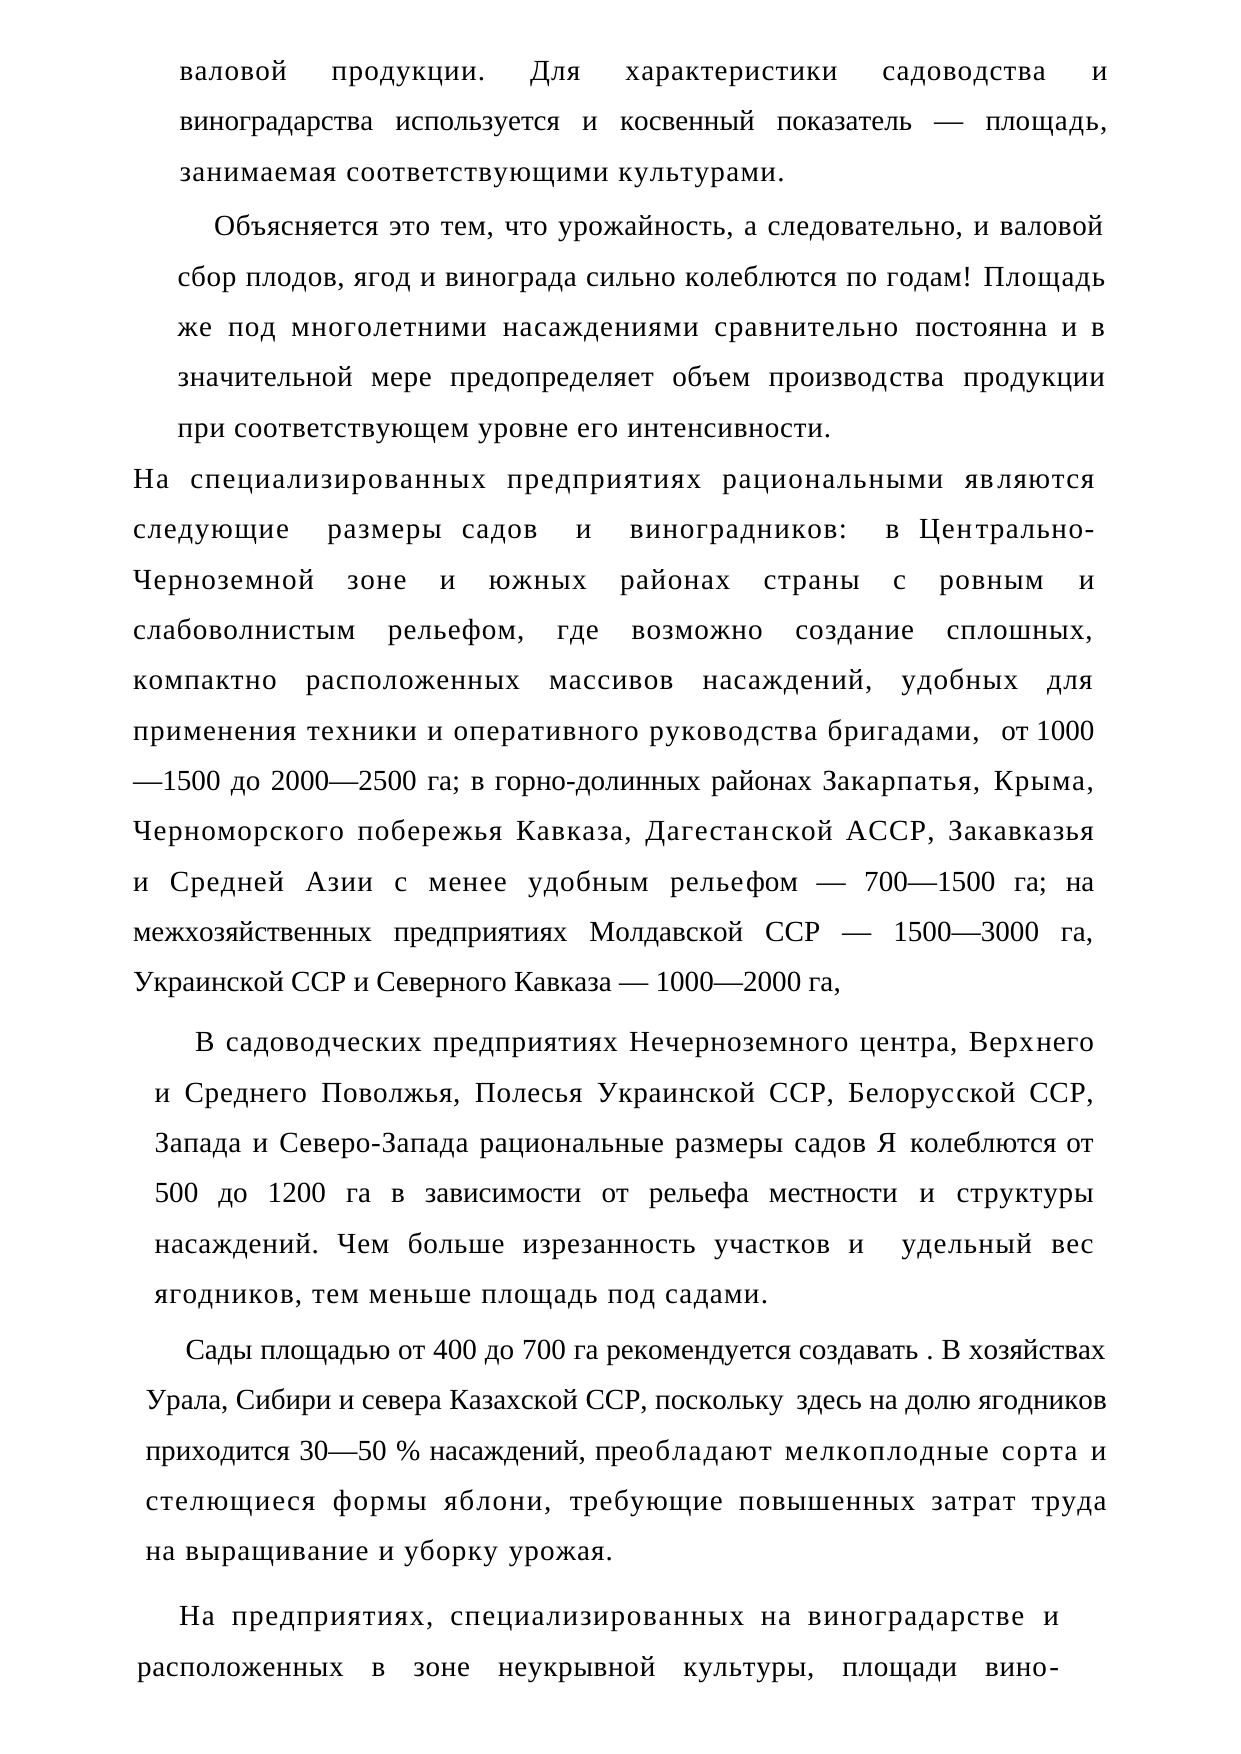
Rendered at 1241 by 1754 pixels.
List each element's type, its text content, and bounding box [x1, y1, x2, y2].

text В садоводческих предприятиях Нечерноземного центра, Верхнего и Среднего Поволжья, Полесья Украинской ССР, Белорусской ССР, Запада и Северо-Запада рациональные размеры садов Я колеблются от 500 до 1200 га в зависимости от рельефа местности и структуры насаждений. Чем больше изрезанность участков и удельный вес ягодников, тем меньше площадь под садами. [154, 1024, 1094, 1310]
text Сады площадью от 400 до 700 га рекомендуется создавать . В хозяйствах Урала, Сибири и севера Казахской ССР, поскольку здесь на долю ягодников приходится 30—50 % насаждений, преобладают мелкоплодные сорта и стелющиеся формы яблони, требующие повышенных затрат труда на выращивание и уборку урожая. [145, 1332, 1107, 1567]
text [179, 53, 1107, 187]
text На специализированных предприятиях рациональными являются следующие размеры садов и виноградников: в Центрально-Черноземной зоне и южных районах страны с ровным и слабоволнистым рельефом, где возможно создание сплошных, компактно расположенных массивов насаждений, удобных для применения техники и оперативного руководства бригадами, от 1000—1500 до 2000—2500 га; в горно-долинных районах Закарпатья, Крыма, Черноморского побережья Кавказа, Дагестанской АССР, Закавказья и Средней Азии с менее удобным рельефом — 700—1500 га; на межхозяйственных предприятиях Молдавской ССР — 1500—3000 га, Украинской ССР и Северного Кавказа — 1000—2000 га, [133, 461, 1094, 998]
text Объясняется это тем, что урожайность, а следовательно, и валовой сбор плодов, ягод и винограда сильно колеблются по годам! Площадь же под многолетними насаждениями сравнительно постоянна и в значительной мере предопределяет объем производства продукции при соответствующем уровне его интенсивности. [177, 208, 1105, 443]
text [137, 1598, 1059, 1682]
